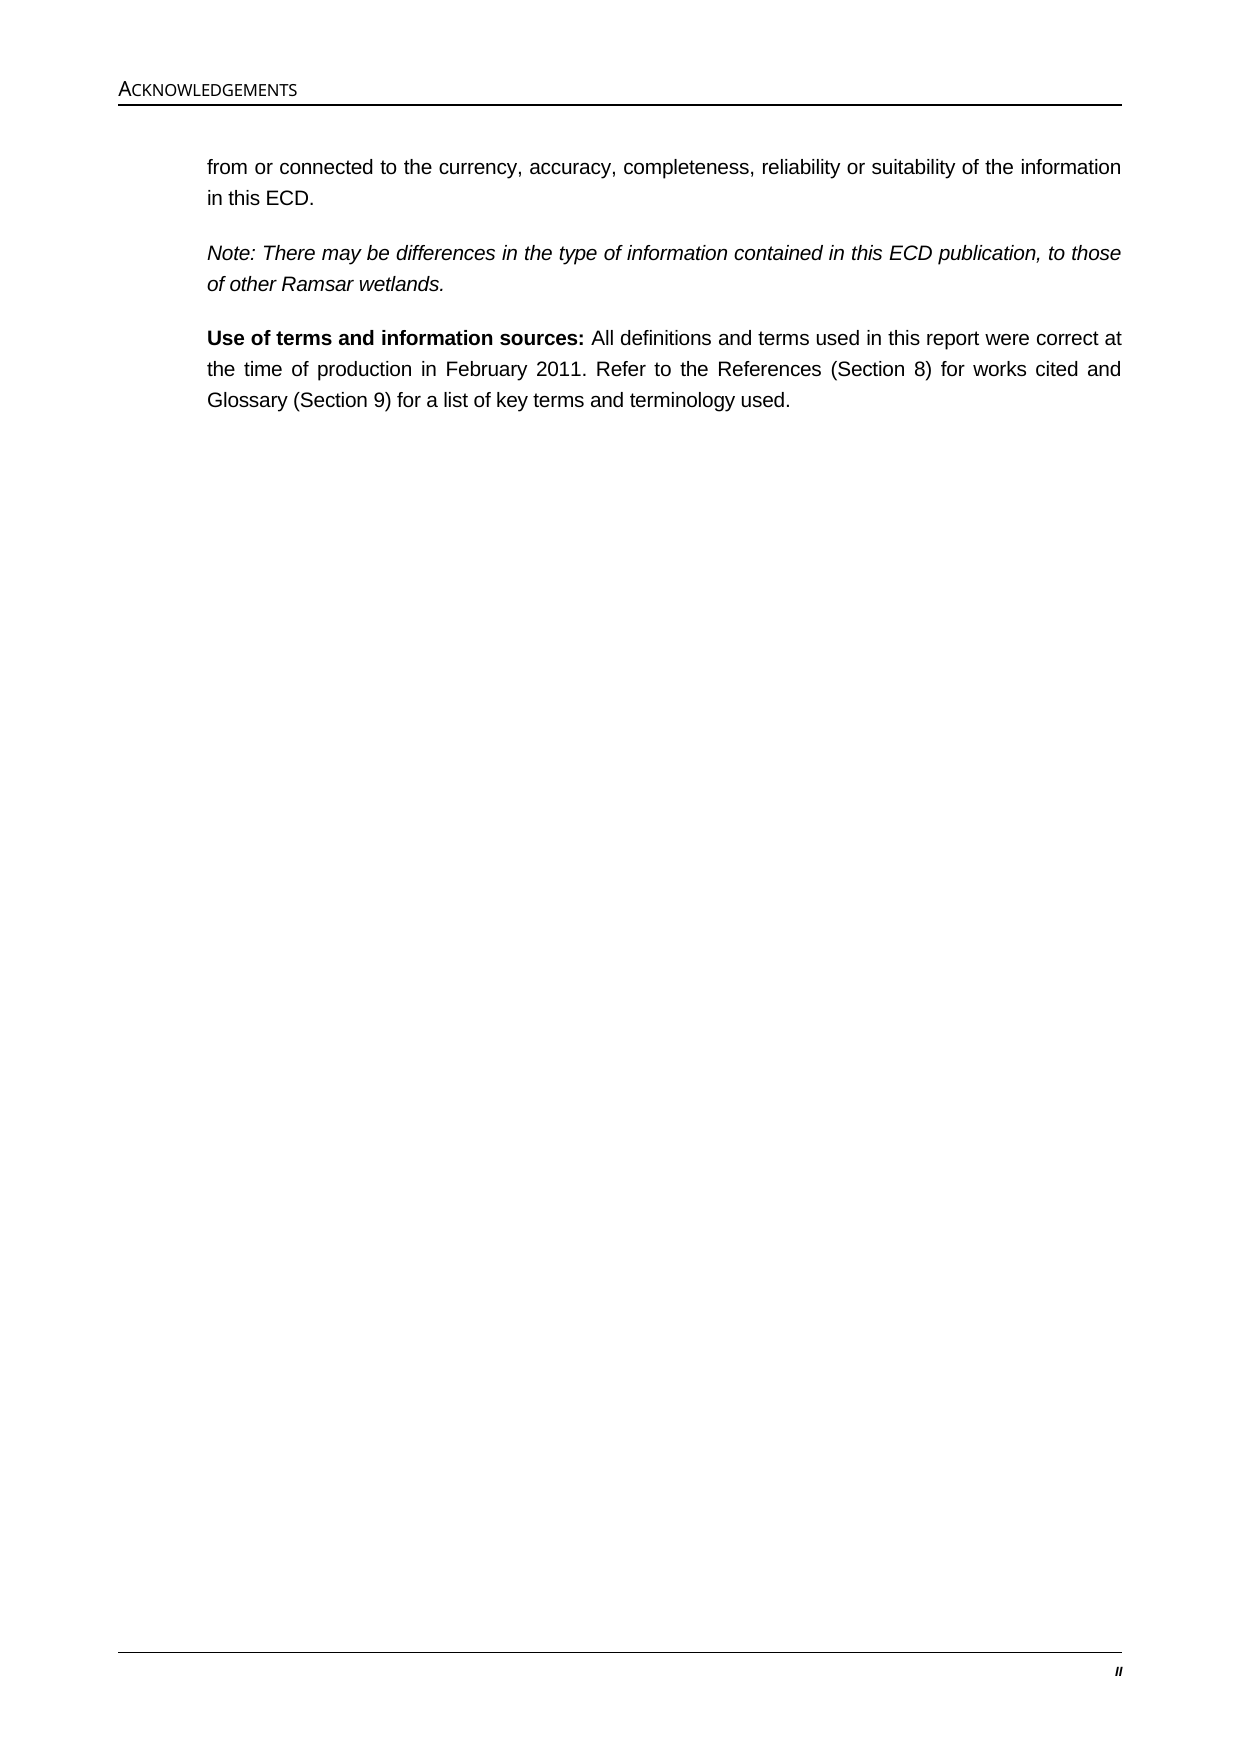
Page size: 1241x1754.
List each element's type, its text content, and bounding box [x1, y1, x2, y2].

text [207, 148, 1122, 210]
text Use of terms and information sources: All definitions and terms used in this report were correct at the time of production in February 2011. Refer to the References (Section 8) for works cited and Glossary (Section 9) for a list of key terms and terminology used. [207, 318, 1122, 412]
text Note: There may be differences in the type of information contained in this ECD publication, to those of other Ramsar wetlands. [207, 233, 1122, 296]
